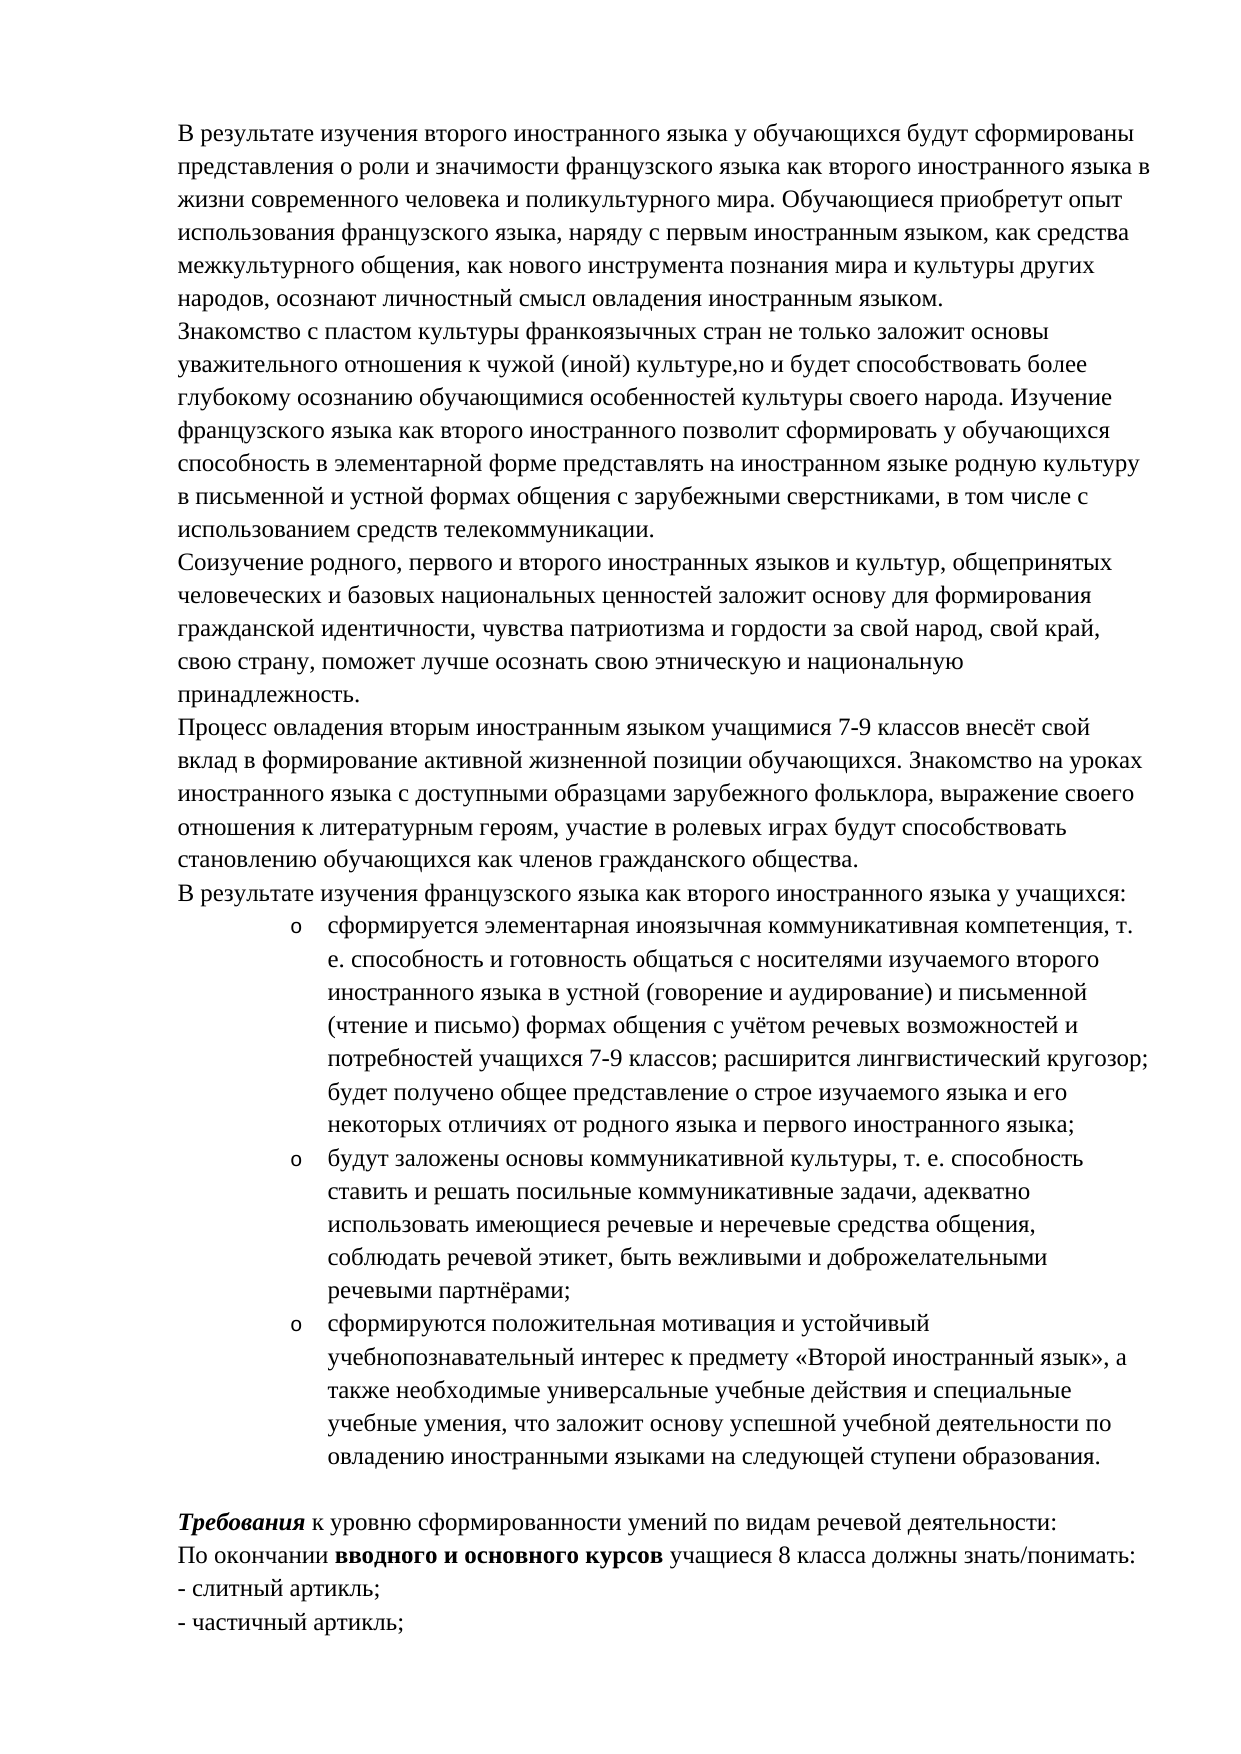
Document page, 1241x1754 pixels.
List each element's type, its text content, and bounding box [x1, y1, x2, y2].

text Требования к уровню сформированности умений по видам речевой деятельности: [177, 1507, 1152, 1536]
text - слитный артикль; [177, 1573, 1152, 1602]
list сформируется элементарная иноязычная коммуникативная компетенция, т. е. способность и готовность общаться с носителями изучаемого второго иностранного языка в устной (говорение и аудирование) и письменной (чтение и письмо) формах общения с учётом речевых возможностей и потребностей учащихся 7-9 классов; расширится лингвистический кругозор; будет получено общее представление о строе изучаемого языка и его некоторых отличиях от родного языка и первого иностранного языка; [290, 911, 1152, 1138]
list сформируются положительная мотивация и устойчивый учебнопознавательный интерес к предмету «Второй иностранный язык», а также необходимые универсальные учебные действия и специальные учебные умения, что заложит основу успешной учебной деятельности по овладению иностранными языками на следующей ступени образования. [290, 1308, 1152, 1470]
list будут заложены основы коммуникативной культуры, т. е. способность ставить и решать посильные коммуникативные задачи, адекватно использовать имеющиеся речевые и неречевые средства общения, соблюдать речевой этикет, быть вежливыми и доброжелательными речевыми партнёрами; [290, 1143, 1152, 1304]
text Знакомство с пластом культуры франкоязычных стран не только заложит основы уважительного отношения к чужой (иной) культуре,но и будет способствовать более глубокому осознанию обучающимися особенностей культуры своего народа. Изучение французского языка как второго иностранного позволит сформировать у обучающихся способность в элементарной форме представлять на иностранном языке родную культуру в письменной и устной формах общения с зарубежными сверстниками, в том числе с использованием средств телекоммуникации. [177, 316, 1152, 543]
text В результате изучения французского языка как второго иностранного языка у учащихся: [177, 878, 1152, 906]
text В результате изучения второго иностранного языка у обучающихся будут сформированы представления о роли и значимости французского языка как второго иностранного языка в жизни современного человека и поликультурного мира. Обучающиеся приобретут опыт использования французского языка, наряду с первым иностранным языком, как средства межкультурного общения, как нового инструмента познания мира и культуры других народов, осознают личностный смысл овладения иностранным языком. [177, 118, 1152, 312]
text - частичный артикль; [177, 1607, 1152, 1635]
text Соизучение родного, первого и второго иностранных языков и культур, общепринятых человеческих и базовых национальных ценностей заложит основу для формирования гражданской идентичности, чувства патриотизма и гордости за свой народ, свой край, свою страну, поможет лучше осознать свою этническую и национальную принадлежность. [177, 547, 1152, 708]
text Процесс овладения вторым иностранным языком учащимися 7-9 классов внесёт свой вклад в формирование активной жизненной позиции обучающихся. Знакомство на уроках иностранного языка с доступными образцами зарубежного фольклора, выражение своего отношения к литературным героям, участие в ролевых играх будут способствовать становлению обучающихся как членов гражданского общества. [177, 712, 1152, 873]
text По окончании вводного и основного курсов учащиеся 8 класса должны знать/понимать: [177, 1541, 1152, 1569]
